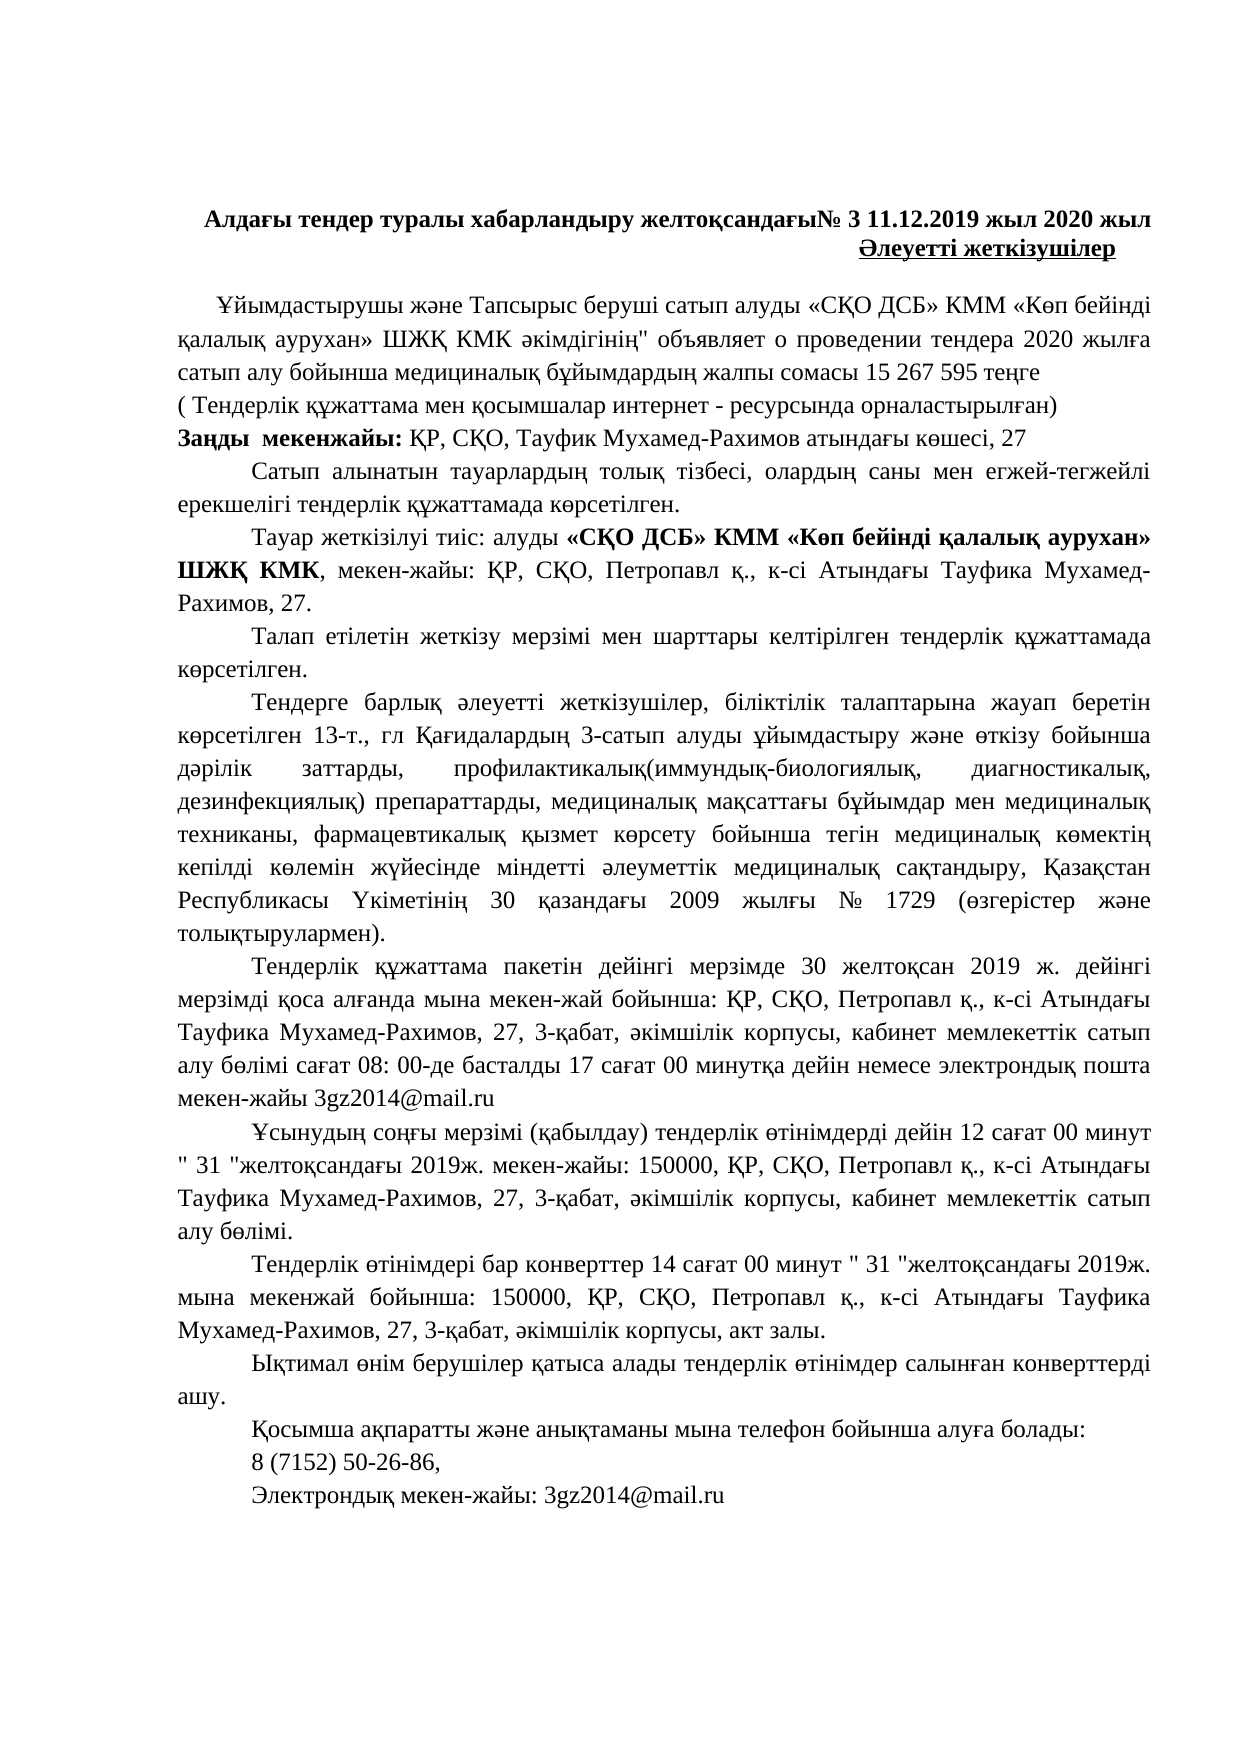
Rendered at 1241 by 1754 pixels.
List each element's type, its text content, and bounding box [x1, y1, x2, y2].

text Сатып алынатын тауарлардың толық тізбесі, олардың саны мен егжей-тегжейлі ерекшелігі тендерлік құжаттамада көрсетілген. [177, 456, 1152, 517]
text Тауар жеткізілуі тиіс: алуды «СҚО ДСБ» КММ «Көп бейінді қалалық аурухан» ШЖҚ КМК, мекен-жайы: ҚР, СҚО, Петропавл қ., к-сі Атындағы Тауфика Мухамед-Рахимов, 27. [177, 522, 1152, 617]
text Заңды мекенжайы: ҚР, СҚО, Тауфик Мухамед-Рахимов атындағы көшесі, 27 [177, 423, 1152, 451]
text ( Тендерлік құжаттама мен қосымшалар интернет - ресурсында орналастырылған) [177, 390, 1152, 418]
text Ықтимал өнім берушілер қатыса алады тендерлік өтінімдер салынған конверттерді ашу. [177, 1348, 1152, 1410]
text Тендерлік өтінімдері бар конверттер 14 сағат 00 минут " 31 "желтоқсандағы 2019ж. мына мекенжай бойынша: 150000, ҚР, СҚО, Петропавл қ., к-сі Атындағы Тауфика Мухамед-Рахимов, 27, 3-қабат, әкімшілік корпусы, акт залы. [177, 1249, 1152, 1344]
text Ұсынудың соңғы мерзімі (қабылдау) тендерлік өтінімдерді дейін 12 сағат 00 минут " 31 "желтоқсандағы 2019ж. мекен-жайы: 150000, ҚР, СҚО, Петропавл қ., к-сі Атындағы Тауфика Мухамед-Рахимов, 27, 3-қабат, әкімшілік корпусы, кабинет мемлекеттік сатып алу бөлімі. [177, 1117, 1152, 1244]
text 8 (7152) 50-26-86, [177, 1447, 1152, 1476]
text Ұйымдастырушы және Тапсырыс беруші сатып алуды «СҚО ДСБ» КММ «Көп бейінді қалалық аурухан» ШЖҚ КМК әкімдігінің" объявляет о проведении тендера 2020 жылға сатып алу бойынша медициналық бұйымдардың жалпы сомасы 15 267 595 теңге [177, 291, 1152, 385]
text Қосымша ақпаратты және анықтаманы мына телефон бойынша алуға болады: [177, 1414, 1152, 1443]
text Электрондық мекен-жайы: 3gz2014@mail.ru [177, 1480, 1152, 1509]
text Алдағы тендер туралы хабарландыру желтоқсандағы№ 3 11.12.2019 жыл 2020 жыл [177, 204, 1152, 233]
text Тендерге барлық әлеуетті жеткізушілер, біліктілік талаптарына жауап беретін көрсетілген 13-т., гл Қағидалардың 3-сатып алуды ұйымдастыру және өткізу бойынша дәрілік заттарды, профилактикалық(иммундық-биологиялық, диагностикалық, дезинфекциялық) препараттарды, медициналық мақсаттағы бұйымдар мен медициналық техниканы, фармацевтикалық қызмет көрсету бойынша тегін медициналық көмектің кепілді көлемін жүйесінде міндетті әлеуметтік медициналық сақтандыру, Қазақстан Республикасы Үкіметінің 30 қазандағы 2009 жылғы № 1729 (өзгерістер және толықтырулармен). [177, 687, 1152, 947]
text Тендерлік құжаттама пакетін дейінгі мерзімде 30 желтоқсан 2019 ж. дейінгі мерзімді қоса алғанда мына мекен-жай бойынша: ҚР, СҚО, Петропавл қ., к-сі Атындағы Тауфика Мухамед-Рахимов, 27, 3-қабат, әкімшілік корпусы, кабинет мемлекеттік сатып алу бөлімі сағат 08: 00-де басталды 17 сағат 00 минутқа дейін немесе электрондық пошта мекен-жайы 3gz2014@mail.ru [177, 951, 1152, 1112]
text Талап етілетін жеткізу мерзімі мен шарттары келтірілген тендерлік құжаттамада көрсетілген. [177, 621, 1152, 683]
text Әлеуетті жеткізушілер [177, 233, 1152, 262]
